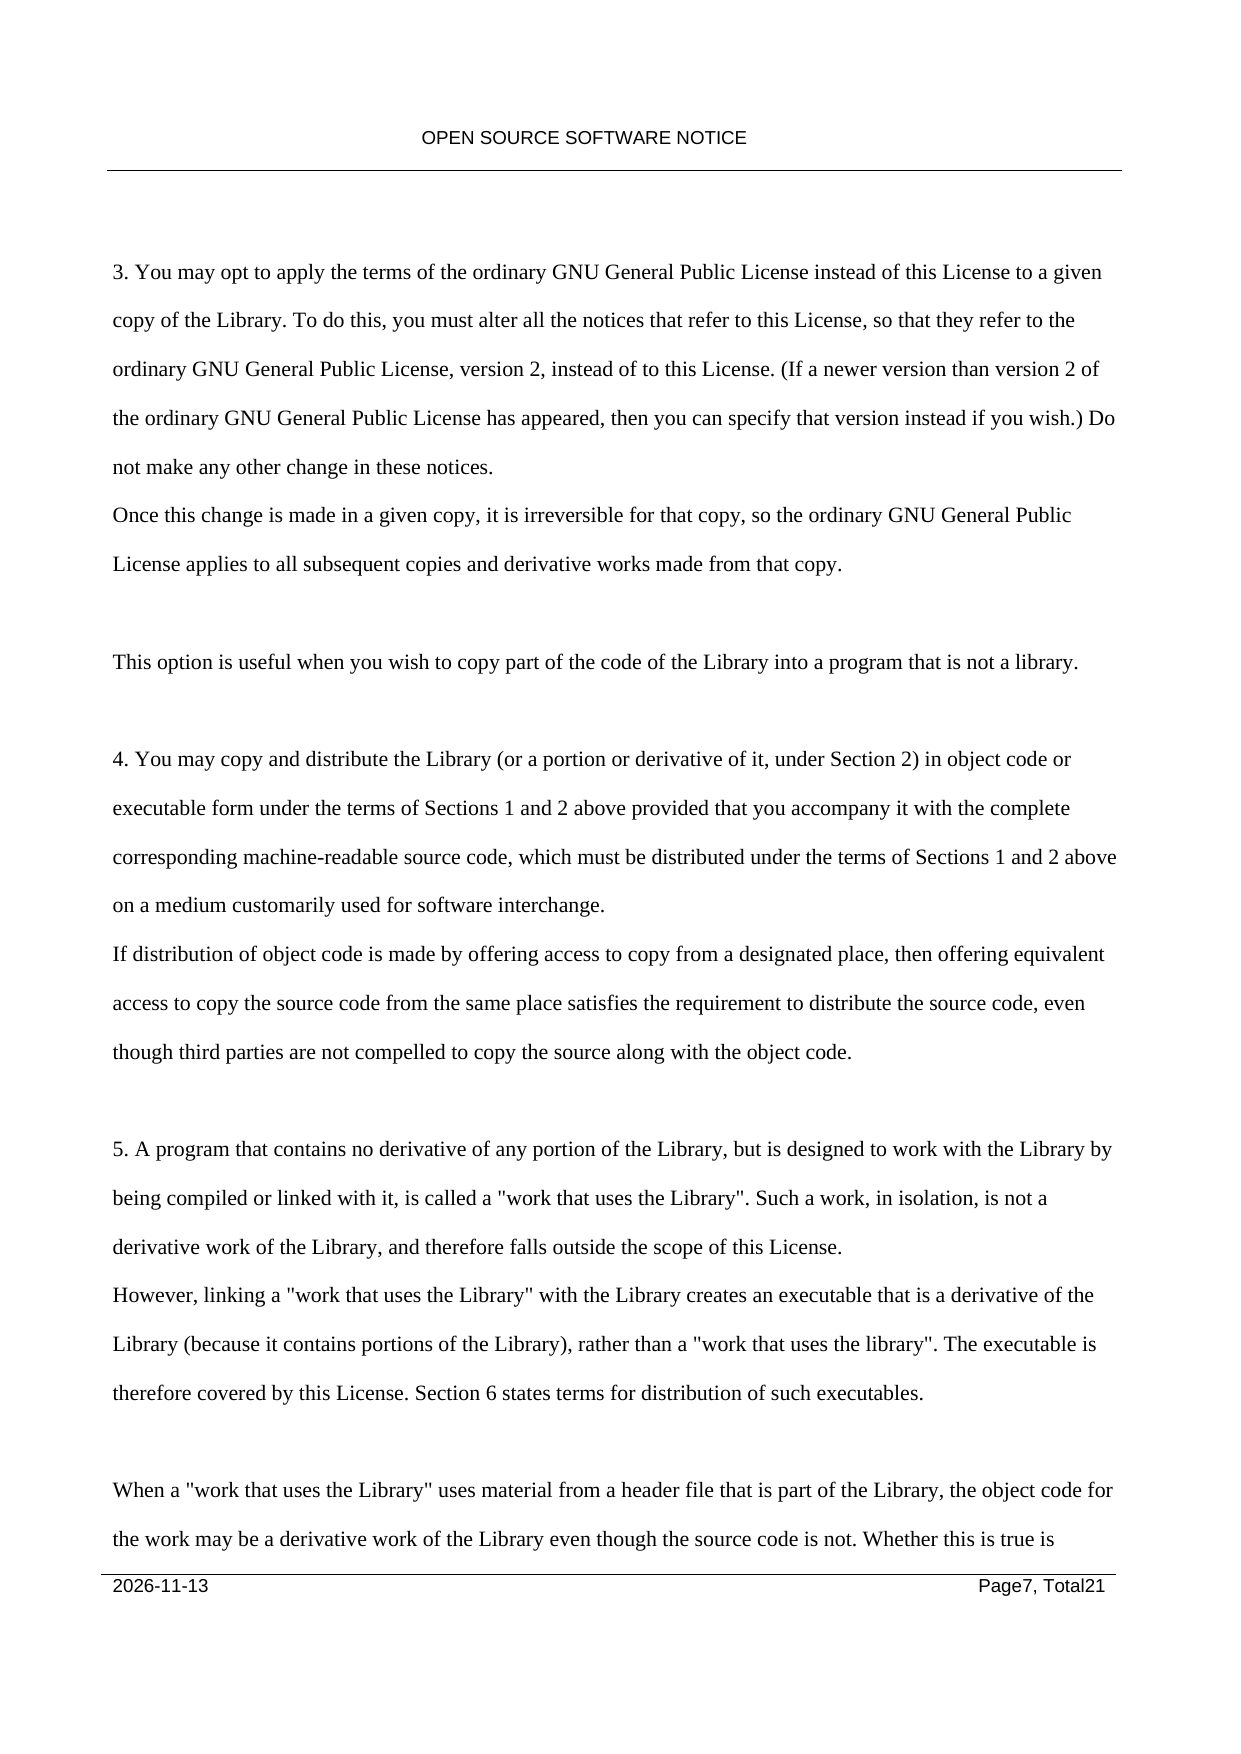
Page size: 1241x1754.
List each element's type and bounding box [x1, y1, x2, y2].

text [112, 206, 1128, 1555]
